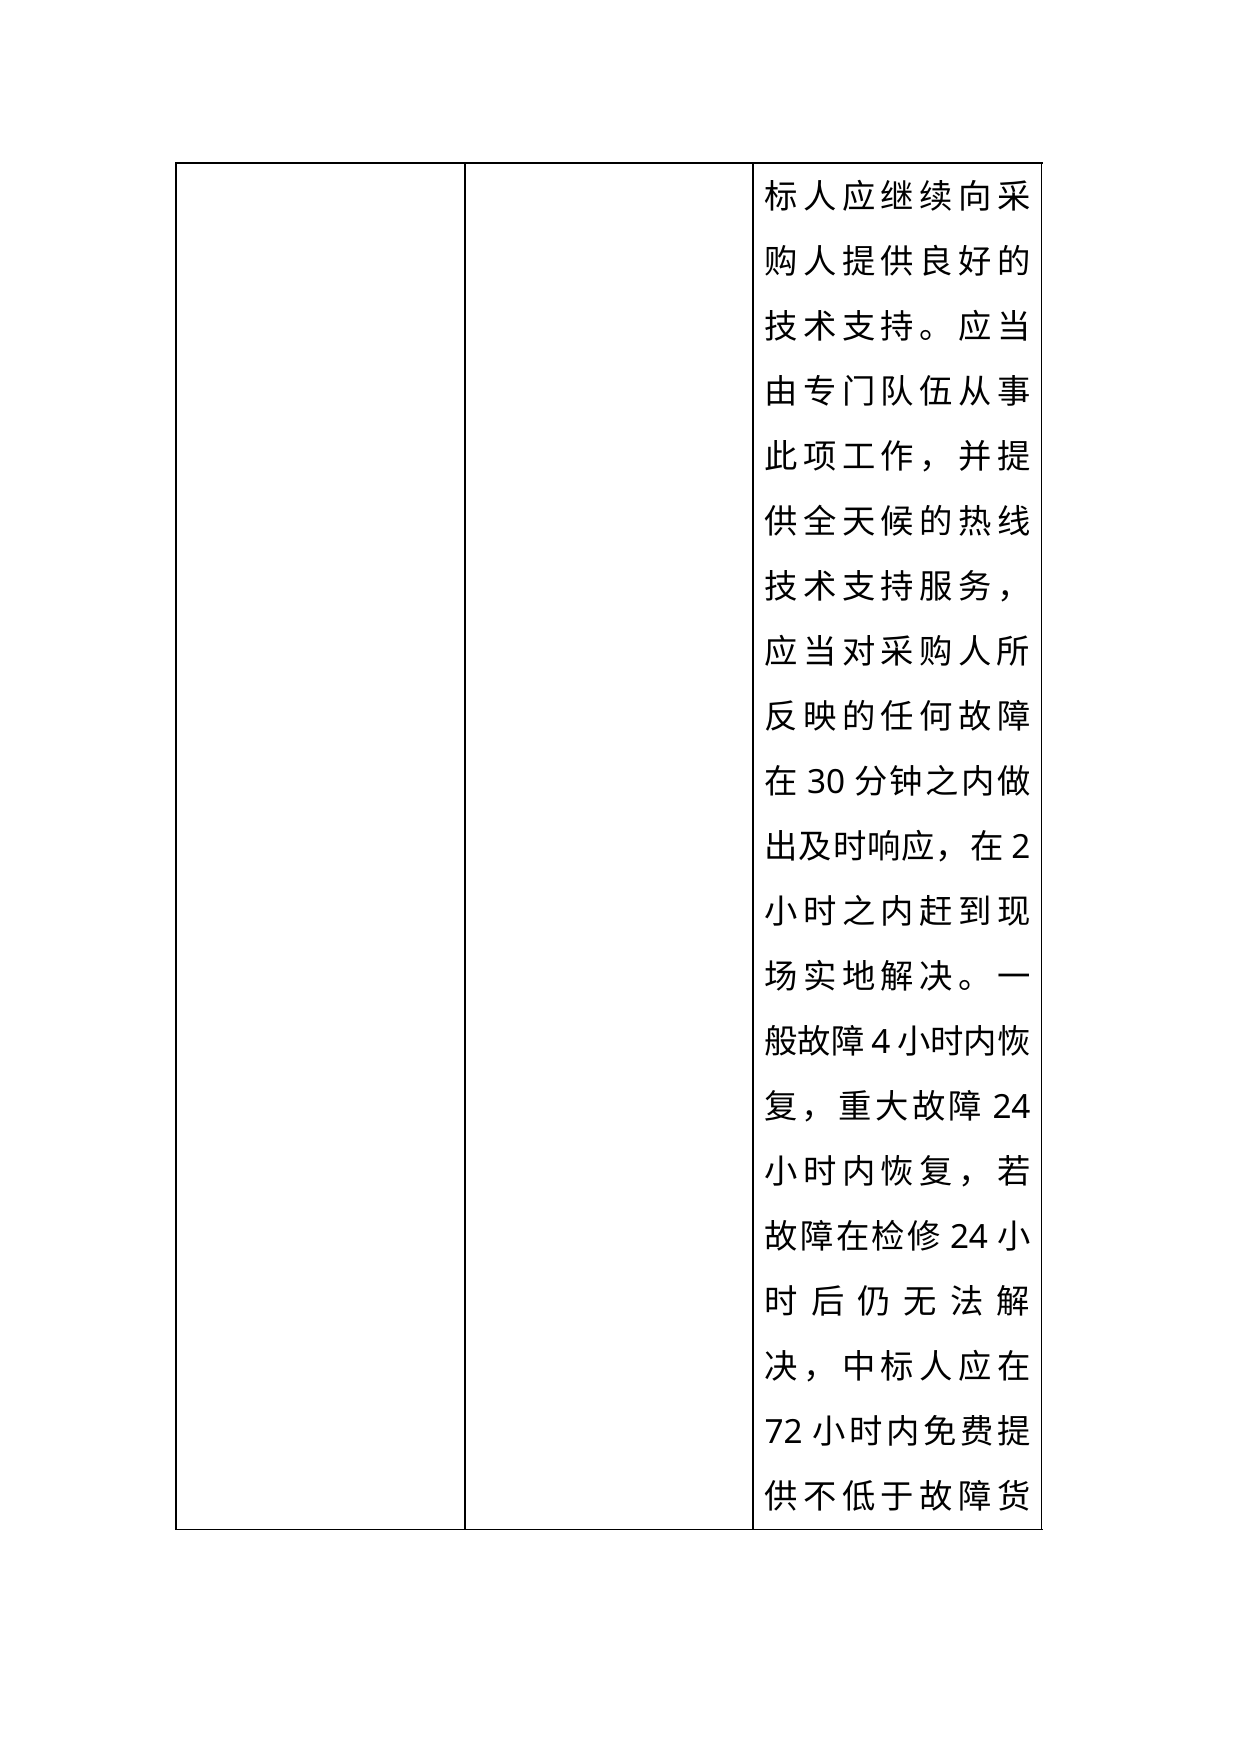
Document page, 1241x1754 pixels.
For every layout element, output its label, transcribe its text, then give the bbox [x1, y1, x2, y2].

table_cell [754, 164, 1041, 1528]
table_cell 1 [466, 164, 752, 1528]
table_cell [177, 164, 464, 1528]
